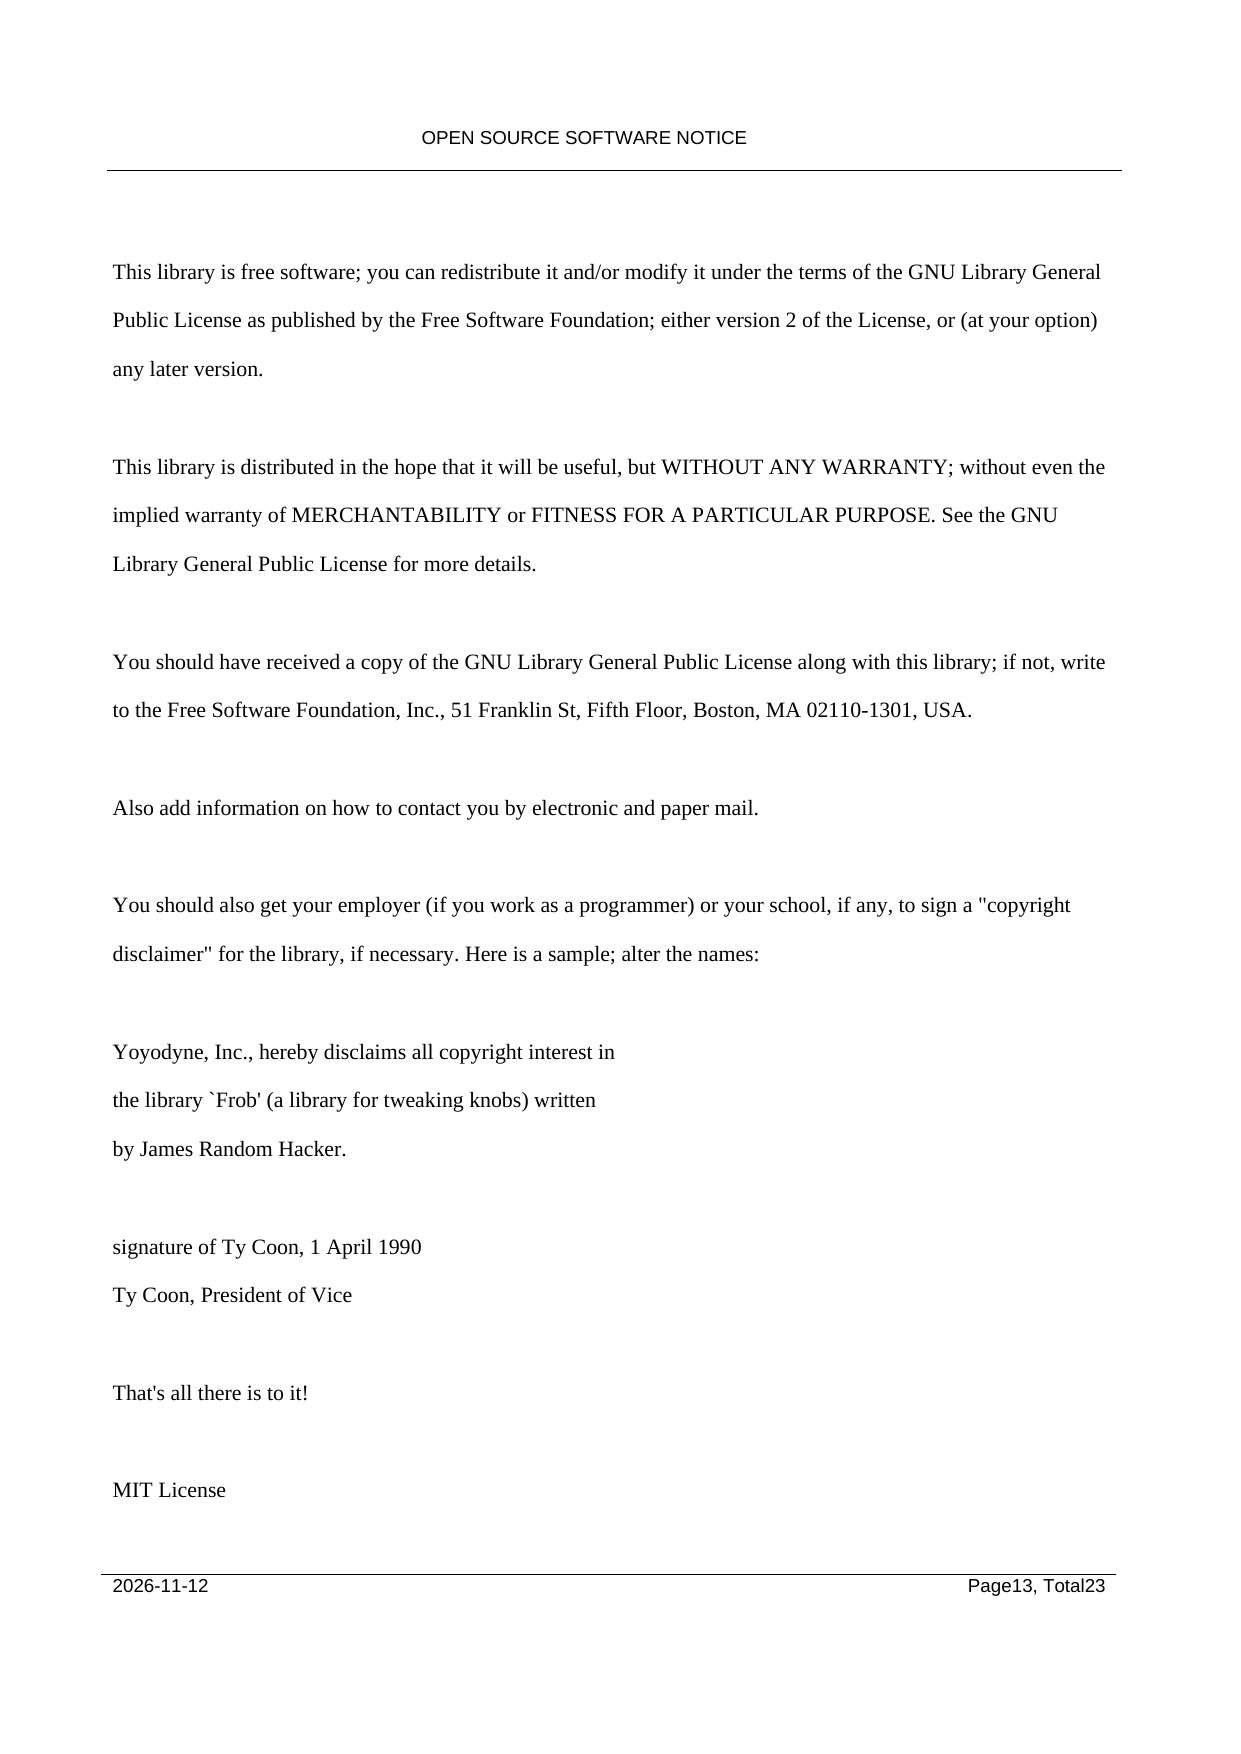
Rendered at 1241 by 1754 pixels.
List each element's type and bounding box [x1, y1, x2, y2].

text [112, 206, 1128, 1506]
